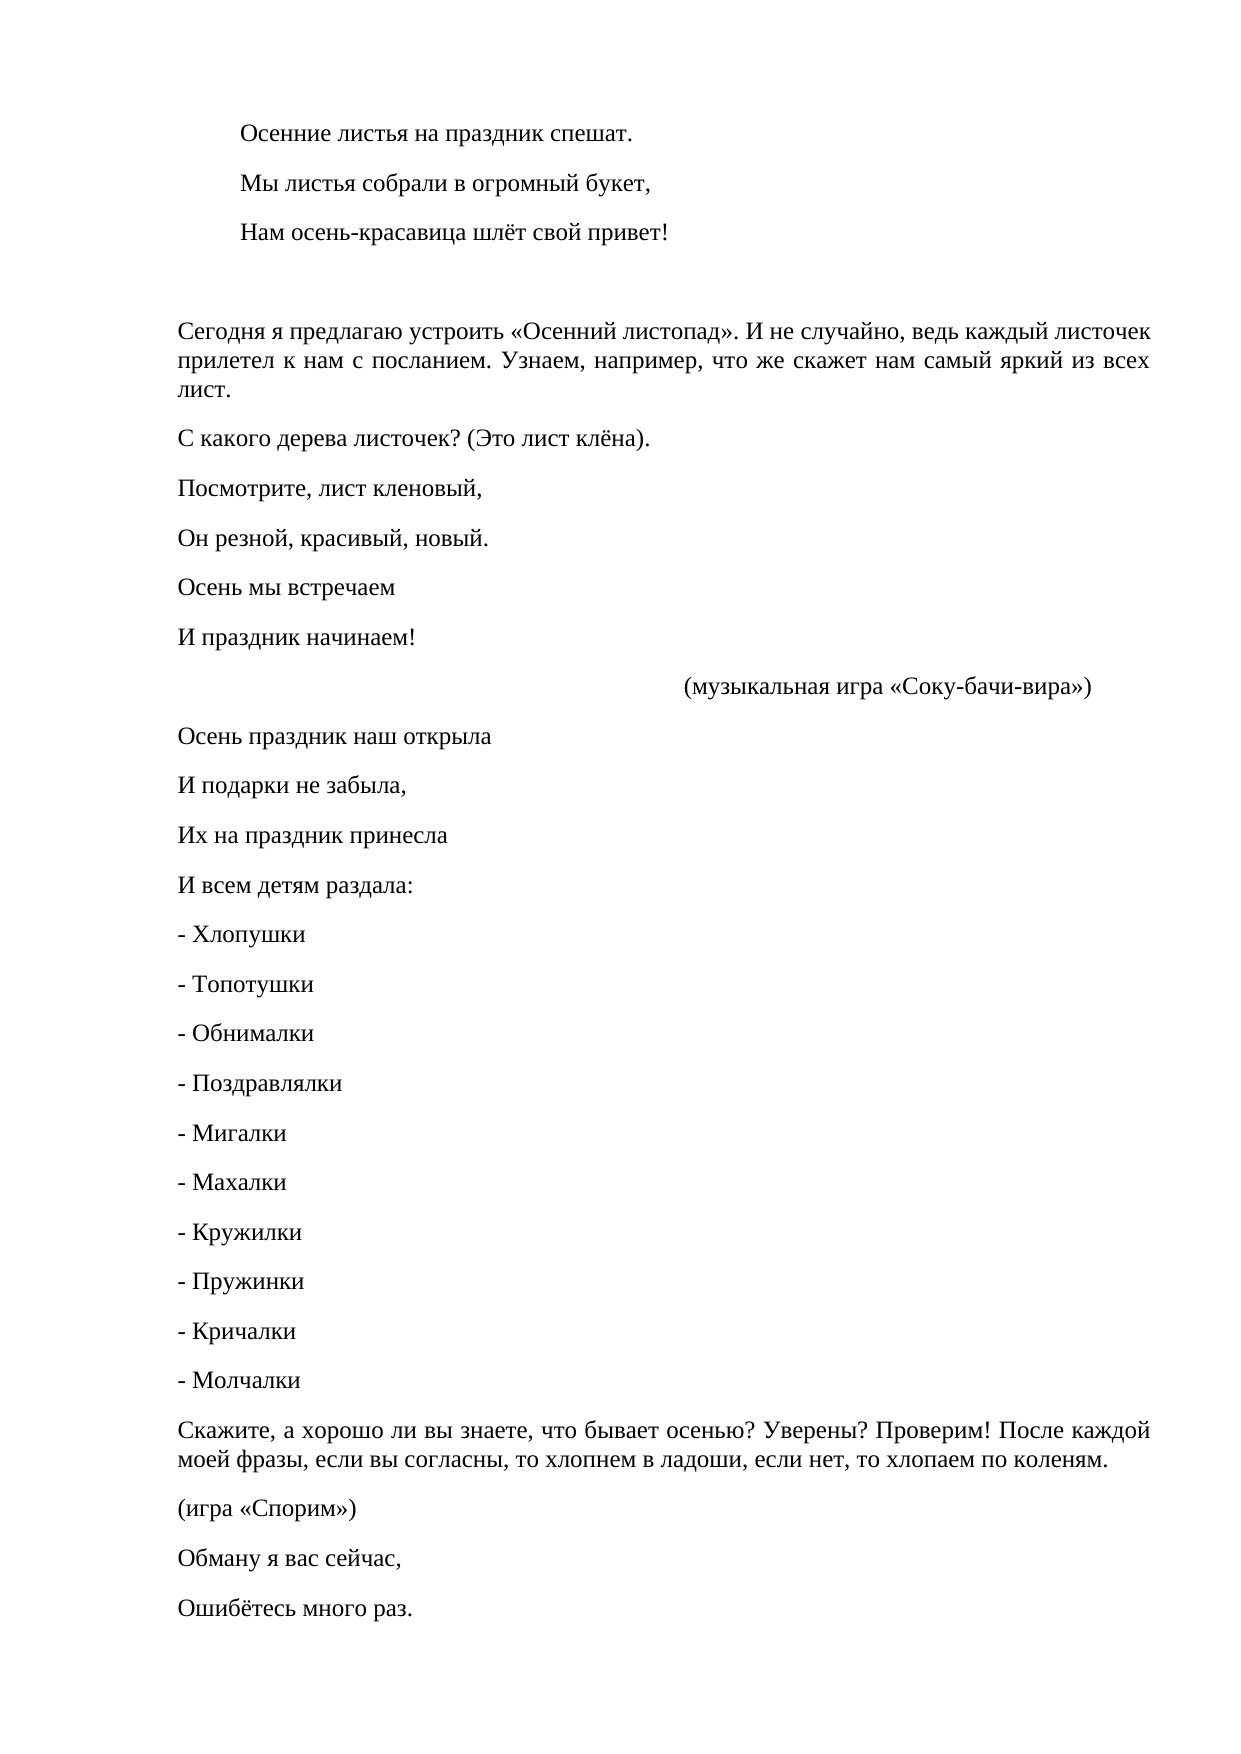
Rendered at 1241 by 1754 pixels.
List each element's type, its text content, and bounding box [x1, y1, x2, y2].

text Осенние листья на праздник спешат. [177, 118, 1152, 147]
text Он резной, красивый, новый. [177, 523, 1152, 551]
text Ошибётесь много раз. [177, 1593, 1152, 1621]
text Мы листья собрали в огромный букет, [177, 168, 1152, 196]
text - Топотушки [177, 969, 1152, 998]
text И праздник начинаем! [177, 622, 1152, 651]
text Посмотрите, лист кленовый, [177, 473, 1152, 502]
text Их на праздник принесла [177, 820, 1152, 849]
text - Поздравлялки [177, 1068, 1152, 1097]
text (игра «Спорим») [177, 1493, 1152, 1522]
text Сегодня я предлагаю устроить «Осенний листопад». И не случайно, ведь каждый листочек прилетел к нам с посланием. Узнаем, например, что же скажет нам самый яркий из всех лист. [177, 316, 1152, 403]
text - Молчалки [177, 1366, 1152, 1394]
text - Хлопушки [177, 919, 1152, 948]
text - Пружинки [177, 1266, 1152, 1295]
text - Кружилки [177, 1217, 1152, 1246]
text (музыкальная игра «Соку-бачи-вира») [177, 671, 1152, 700]
text Осень праздник наш открыла [177, 721, 1152, 750]
text С какого дерева листочек? (Это лист клёна). [177, 423, 1152, 452]
text Нам осень-красавица шлёт свой привет! [177, 217, 1152, 246]
text - Кричалки [177, 1316, 1152, 1345]
text - Мигалки [177, 1118, 1152, 1146]
text Скажите, а хорошо ли вы знаете, что бывает осенью? Уверены? Проверим! После каждой моей фразы, если вы согласны, то хлопнем в ладоши, если нет, то хлопаем по коленям. [177, 1415, 1152, 1473]
text И подарки не забыла, [177, 771, 1152, 799]
text - Махалки [177, 1167, 1152, 1196]
text Обману я вас сейчас, [177, 1543, 1152, 1572]
text - Обнималки [177, 1018, 1152, 1047]
text И всем детям раздала: [177, 870, 1152, 898]
text Осень мы встречаем [177, 572, 1152, 601]
